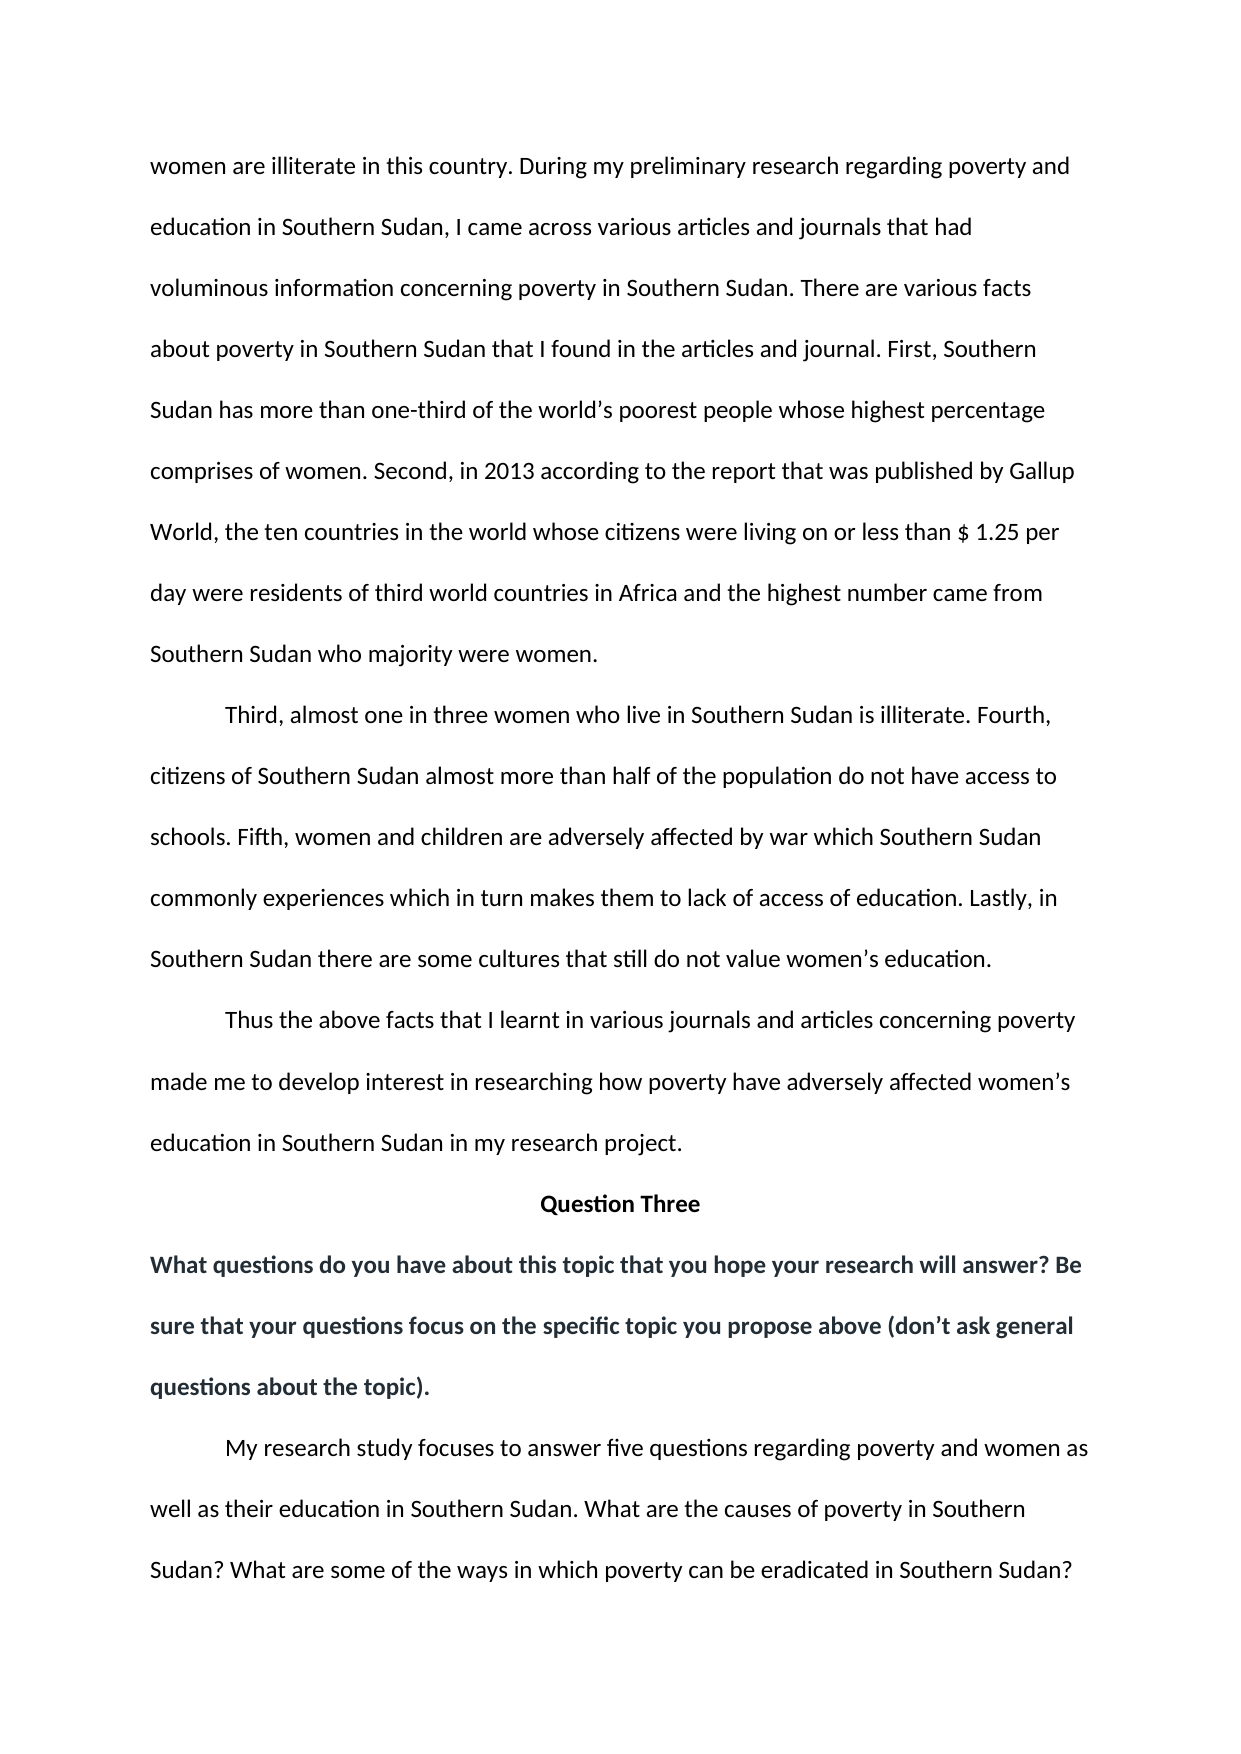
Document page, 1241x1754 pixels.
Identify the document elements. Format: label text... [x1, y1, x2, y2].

text Third, almost one in three women who live in Southern Sudan is illiterate. Fourth, citizens of Southern Sudan almost more than half of the population do not have access to schools. Fifth, women and children are adversely affected by war which Southern Sudan commonly experiences which in turn makes them to lack of access of education. Lastly, in Southern Sudan there are some cultures that still do not value women’s education. [150, 699, 1090, 974]
text Question Three [150, 1188, 1090, 1218]
text What questions do you have about this topic that you hope your research will answer? Be sure that your questions focus on the specific topic you propose above (don’t ask general questions about the topic). [150, 1249, 1090, 1401]
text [150, 1432, 1090, 1584]
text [150, 150, 1090, 669]
text Thus the above facts that I learnt in various journals and articles concerning poverty made me to develop interest in researching how poverty have adversely affected women’s education in Southern Sudan in my research project. [150, 1004, 1090, 1157]
